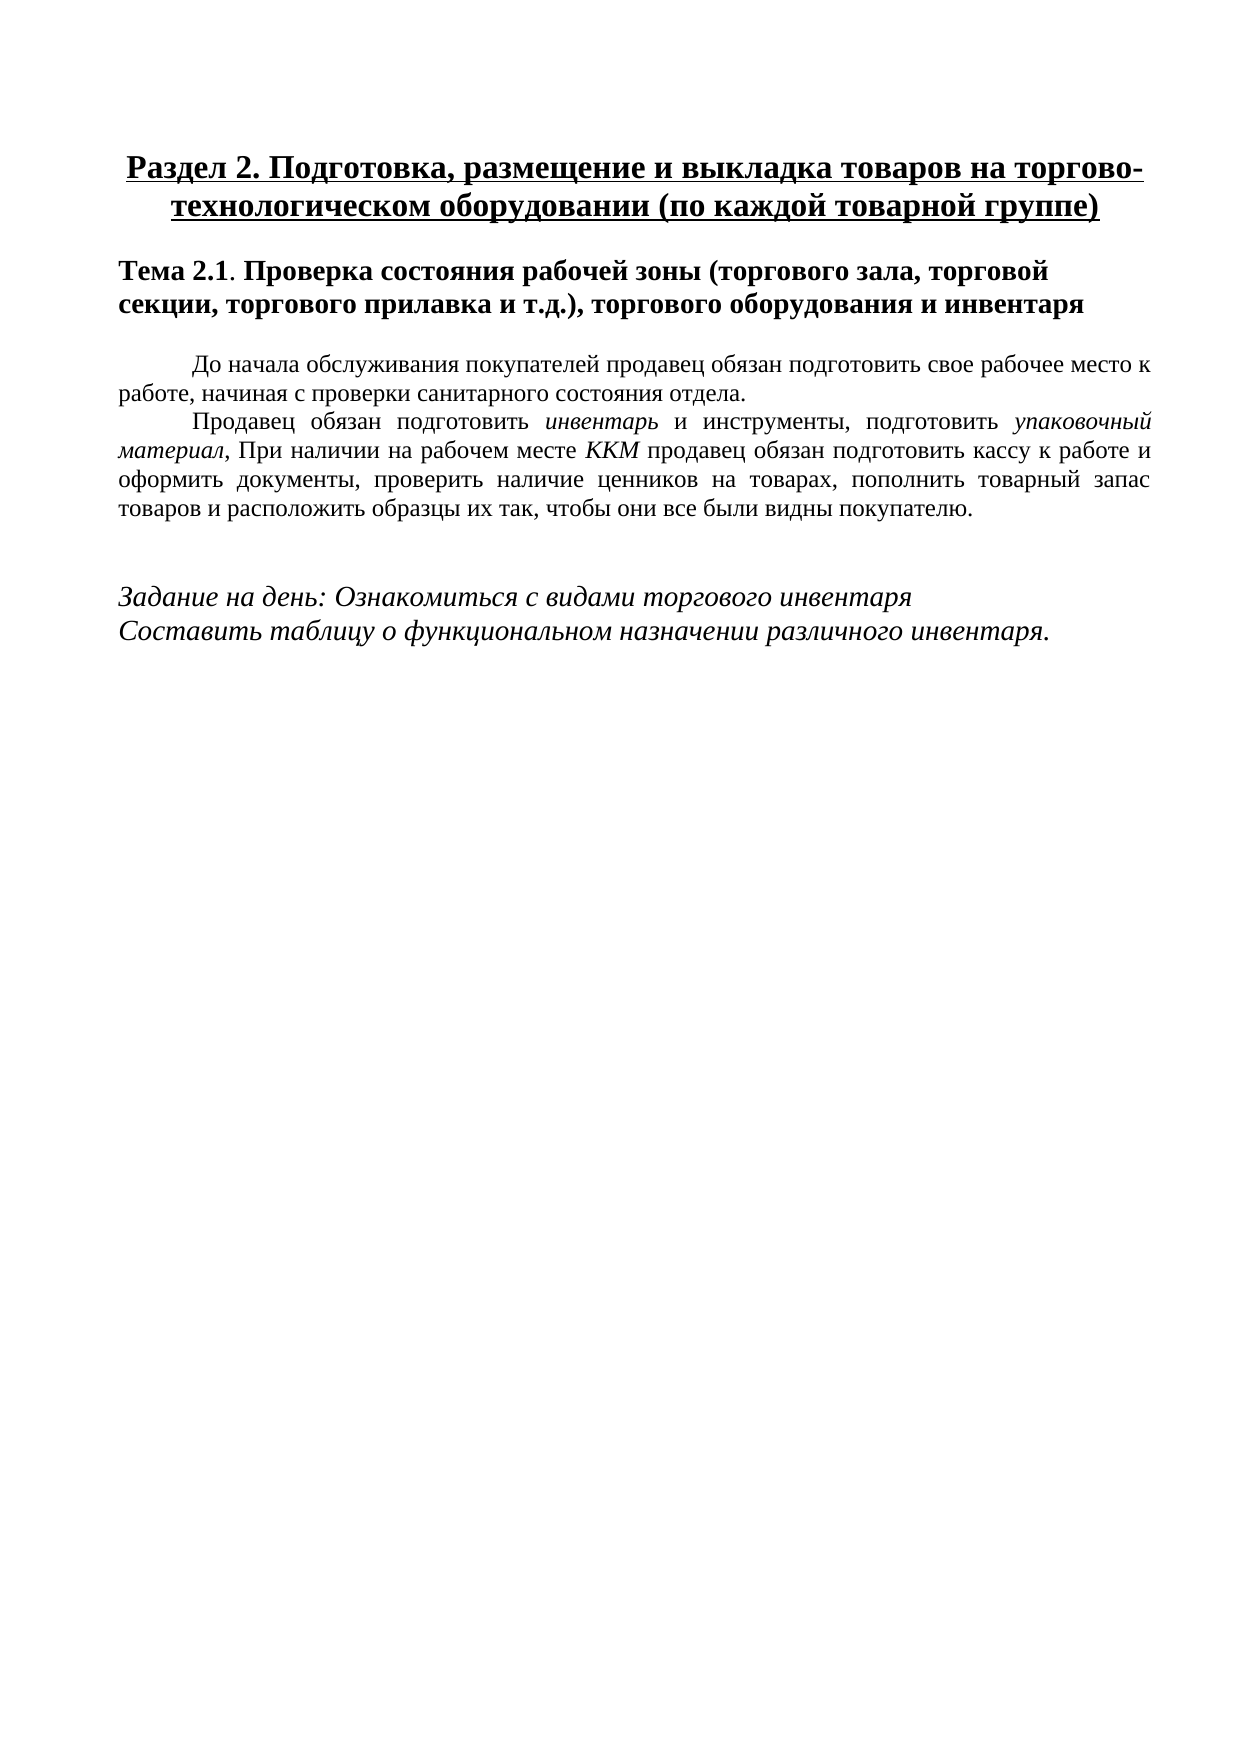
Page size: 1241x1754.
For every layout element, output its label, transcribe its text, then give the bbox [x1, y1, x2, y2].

text Раздел 2. Подготовка, размещение и выкладка товаров на торгово-технологическом оборудовании (по каждой товарной группе) [118, 147, 1152, 224]
text Тема 2.1. Проверка состояния рабочей зоны (торгового зала, торговой секции, торгового прилавка и т.д.), торгового оборудования и инвентаря [118, 253, 1152, 320]
text До начала обслуживания покупателей продавец обязан подготовить свое рабочее место к работе, начиная с проверки санитарного состояния отдела. [118, 349, 1152, 406]
text Задание на день: Ознакомиться с видами торгового инвентаря [118, 579, 1152, 613]
text Составить таблицу о функциональном назначении различного инвентаря. [118, 613, 1152, 646]
text Продавец обязан подготовить инвентарь и инструменты, подготовить упаковочный материал, При наличии на рабочем месте ККМ продавец обязан подготовить кассу к работе и оформить документы, проверить наличие ценников на товарах, пополнить товарный запас товаров и расположить образцы их так, чтобы они все были видны покупателю. [118, 406, 1152, 521]
